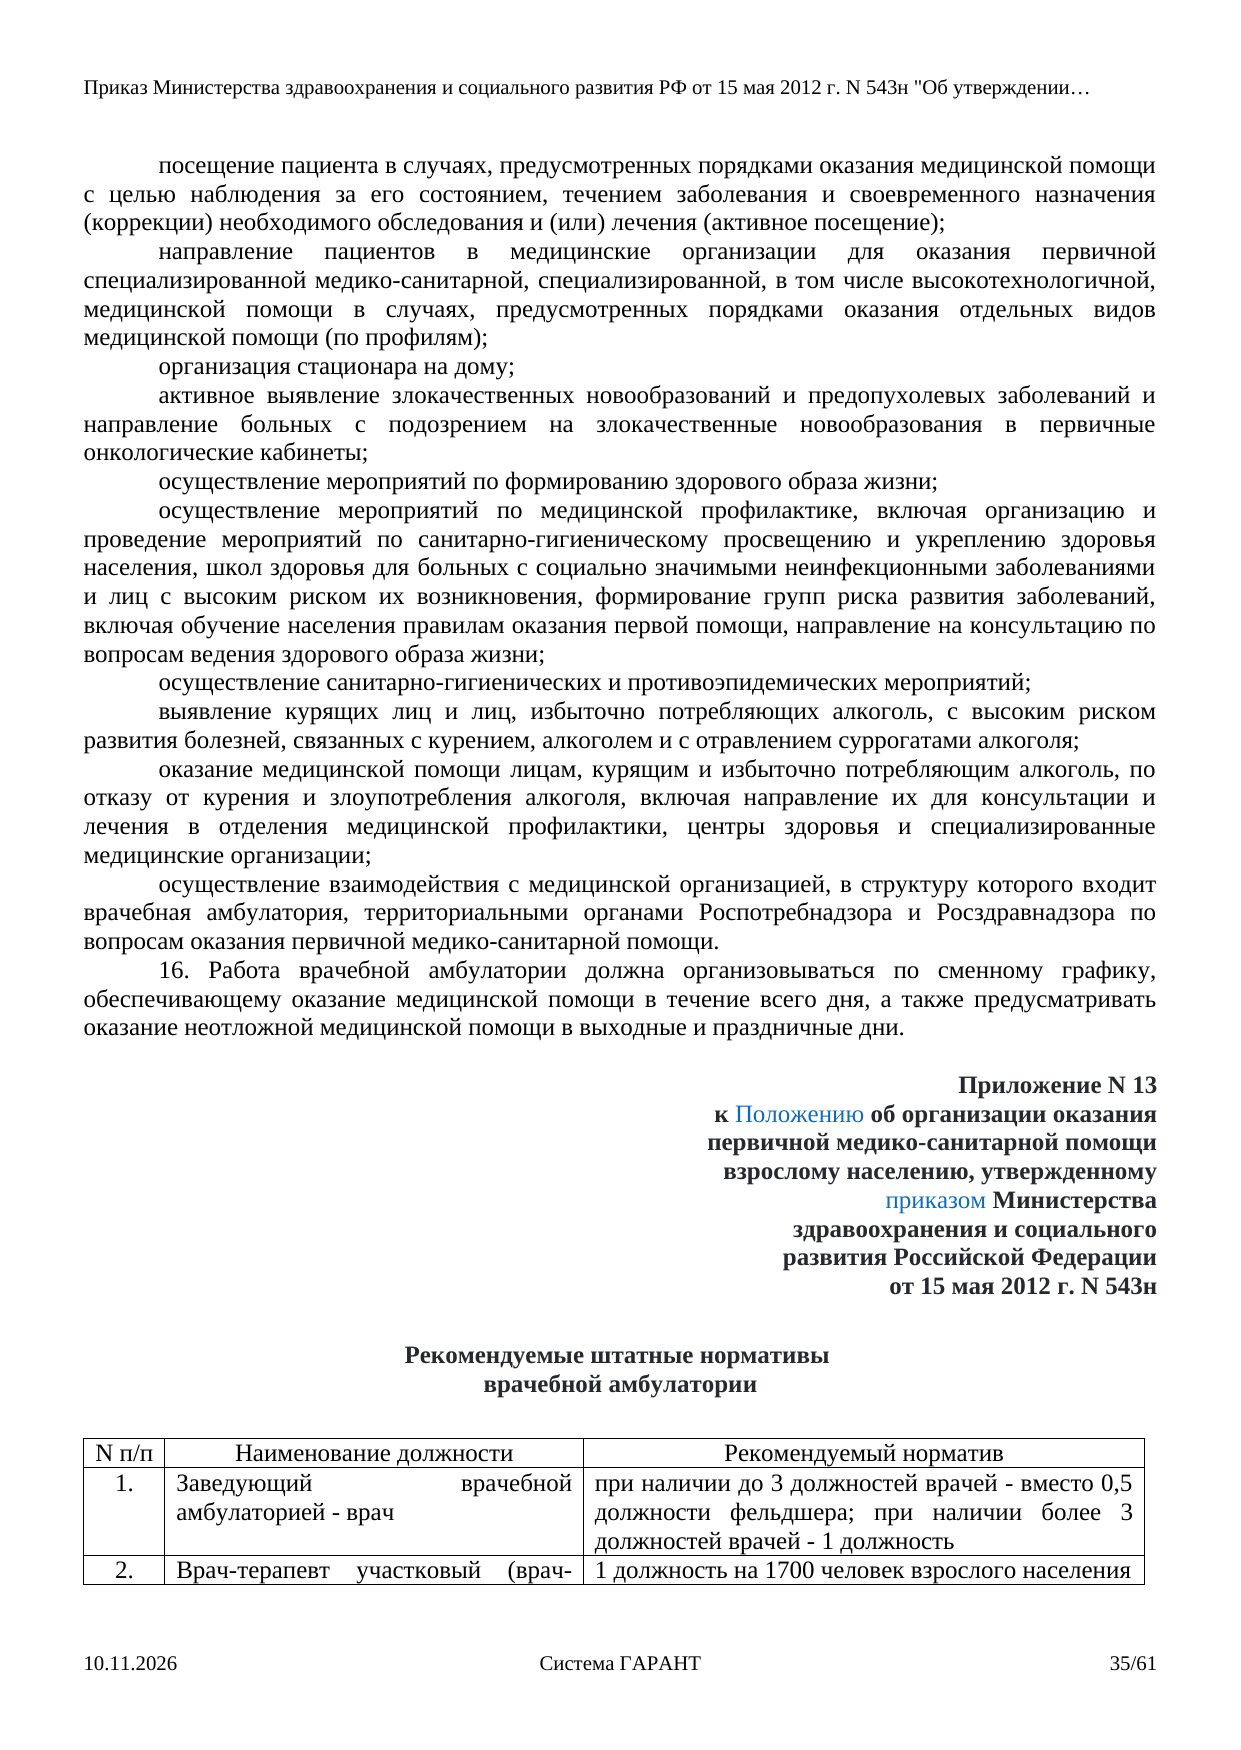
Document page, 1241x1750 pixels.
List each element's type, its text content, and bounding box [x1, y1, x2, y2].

text посещение пациента в случаях, предусмотренных порядками оказания медицинской помощи с целью наблюдения за его состоянием, течением заболевания и своевременного назначения (коррекции) необходимого обследования и (или) лечения (активное посещение); [83, 150, 1157, 236]
text осуществление мероприятий по формированию здорового образа жизни; [83, 466, 1157, 495]
text осуществление мероприятий по медицинской профилактике, включая организацию и проведение мероприятий по санитарно-гигиеническому просвещению и укреплению здоровья населения, школ здоровья для больных с социально значимыми неинфекционными заболеваниями и лиц с высоким риском их возникновения, формирование групп риска развития заболеваний, включая обучение населения правилам оказания первой помощи, направление на консультацию по вопросам ведения здорового образа жизни; [83, 495, 1157, 667]
text осуществление санитарно-гигиенических и противоэпидемических мероприятий; [83, 667, 1157, 696]
table_cell Заведующий врачебной амбулаторией - врач [165, 1468, 583, 1554]
text оказание медицинской помощи лицам, курящим и избыточно потребляющим алкоголь, по отказу от курения и злоупотребления алкоголя, включая направление их для консультации и лечения в отделения медицинской профилактики, центры здоровья и специализированные медицинские организации; [83, 754, 1157, 869]
table_header Наименование должности [165, 1439, 583, 1467]
table_header Рекомендуемый норматив [584, 1439, 1144, 1467]
text активное выявление злокачественных новообразований и предопухолевых заболеваний и направление больных с подозрением на злокачественные новообразования в первичные онкологические кабинеты; [83, 380, 1157, 466]
text Приложение N 13 к Положению об организации оказания первичной медико-санитарной помощи взрослому населению, утвержденному приказом Министерства здравоохранения и социального развития Российской Федерации от 15 мая 2012 г. N 543н [83, 1070, 1157, 1300]
table_cell 2. [84, 1556, 164, 1584]
table_header N п/п [84, 1439, 164, 1467]
text организация стационара на дому; [83, 351, 1157, 380]
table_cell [584, 1556, 1144, 1584]
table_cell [165, 1556, 583, 1584]
table_cell 1. [84, 1468, 164, 1554]
text 16. Работа врачебной амбулатории должна организовываться по сменному графику, обеспечивающему оказание медицинской помощи в течение всего дня, а также предусматривать оказание неотложной медицинской помощи в выходные и праздничные дни. [83, 955, 1157, 1041]
table_cell при наличии до 3 должностей врачей - вместо 0,5 должности фельдшера; при наличии более 3 должностей врачей - 1 должность [584, 1468, 1144, 1554]
subtitle Рекомендуемые штатные нормативы врачебной амбулатории [83, 1340, 1157, 1397]
text направление пациентов в медицинские организации для оказания первичной специализированной медико-санитарной, специализированной, в том числе высокотехнологичной, медицинской помощи в случаях, предусмотренных порядками оказания отдельных видов медицинской помощи (по профилям); [83, 236, 1157, 351]
text выявление курящих лиц и лиц, избыточно потребляющих алкоголь, с высоким риском развития болезней, связанных с курением, алкоголем и с отравлением суррогатами алкоголя; [83, 696, 1157, 754]
text осуществление взаимодействия с медицинской организацией, в структуру которого входит врачебная амбулатория, территориальными органами Роспотребнадзора и Росздравнадзора по вопросам оказания первичной медико-санитарной помощи. [83, 869, 1157, 955]
